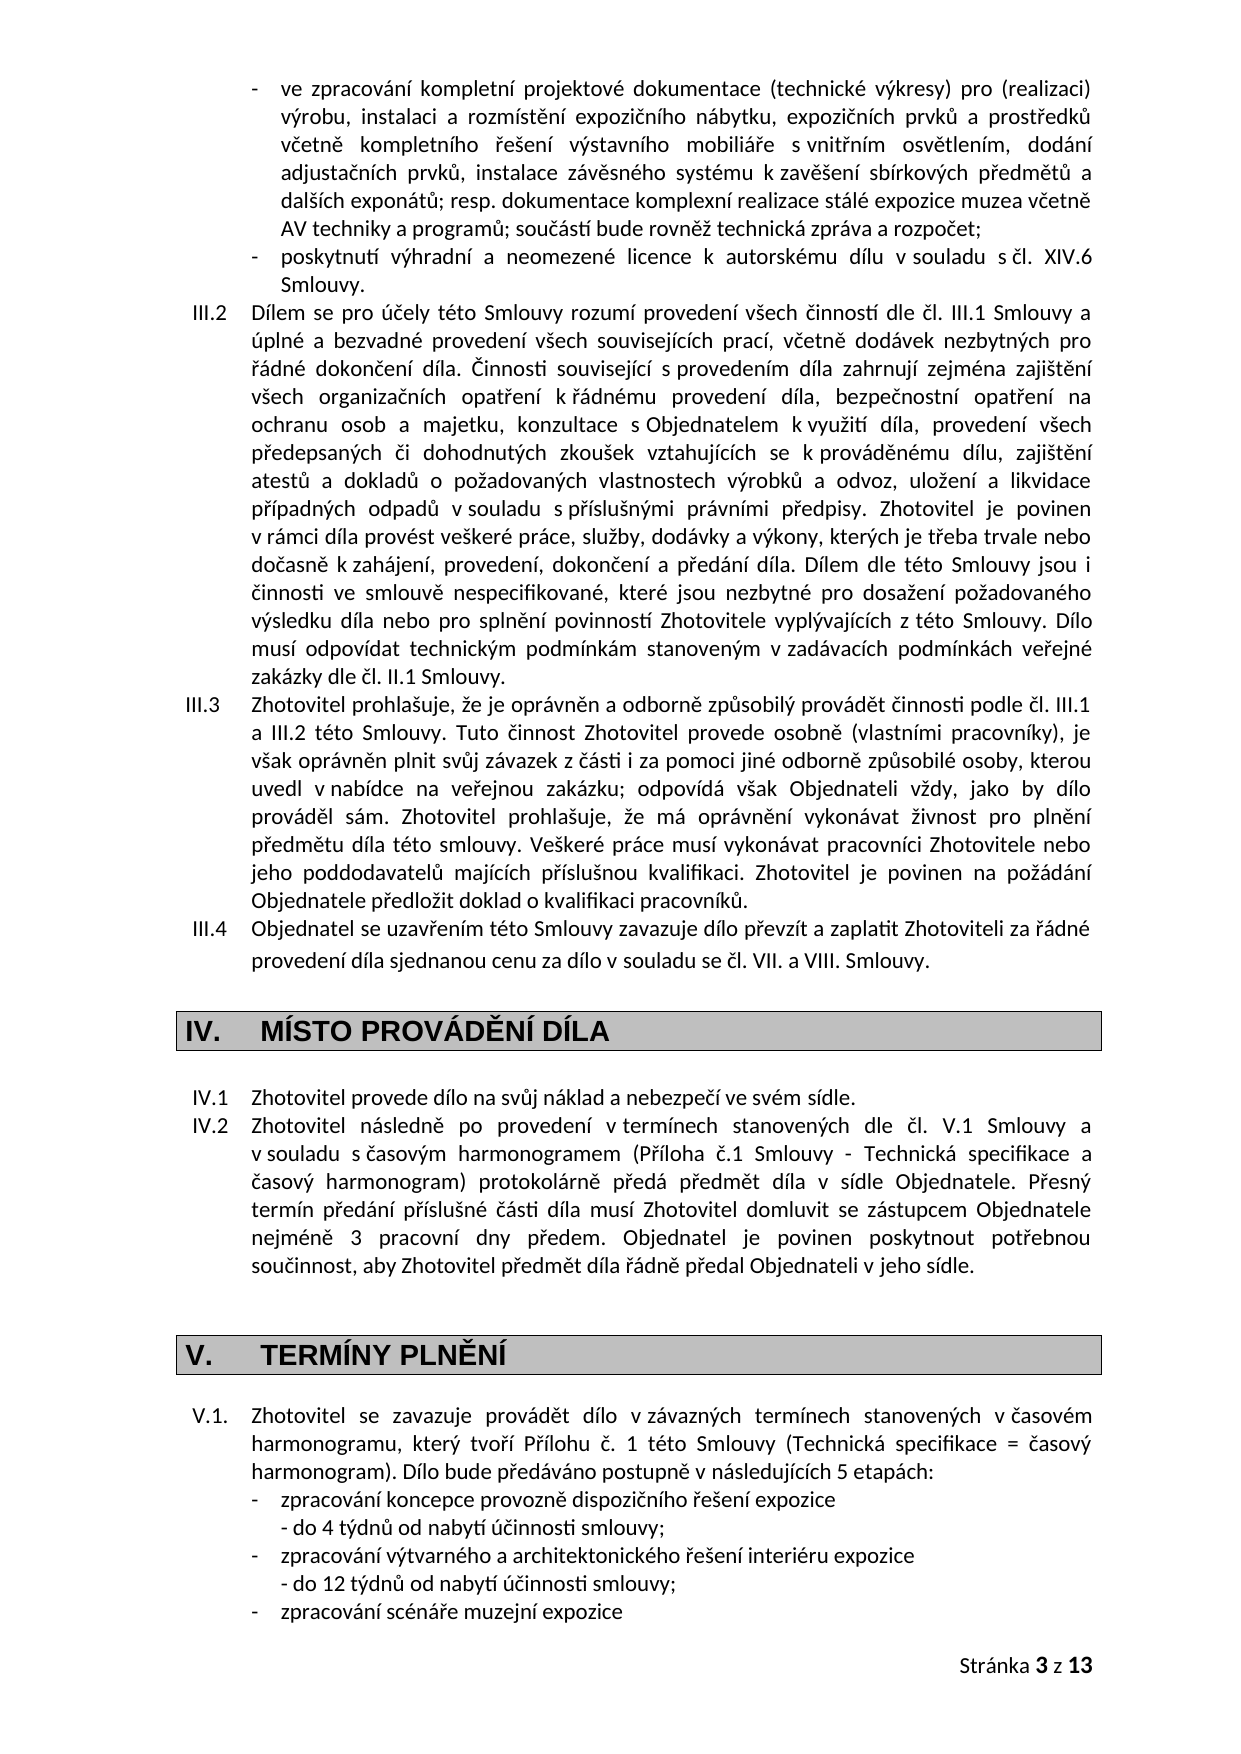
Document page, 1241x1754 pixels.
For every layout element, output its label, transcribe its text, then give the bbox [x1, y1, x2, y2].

text V.1. Zhotovitel se zavazuje provádět dílo v závazných termínech stanovených v časovém harmonogramu, který tvoří Přílohu č. 1 této Smlouvy (Technická specifikace = časový harmonogram). Dílo bude předáváno postupně v následujících 5 etapách: [192, 1401, 1092, 1485]
text IV.1 Zhotovitel provede dílo na svůj náklad a nebezpečí ve svém sídle. [192, 1083, 1092, 1111]
text III.4 Objednatel se uzavřením této Smlouvy zavazuje dílo převzít a zaplatit Zhotoviteli za řádné provedení díla sjednanou cenu za dílo v souladu se čl. VII. a VIII. Smlouvy. [192, 914, 1092, 975]
text - zpracování výtvarného a architektonického řešení interiéru expozice [251, 1541, 1092, 1569]
text - do 4 týdnů od nabytí účinnosti smlouvy; [281, 1513, 1092, 1541]
text III.3 Zhotovitel prohlašuje, že je oprávněn a odborně způsobilý provádět činnosti podle čl. III.1 a III.2 této Smlouvy. Tuto činnost Zhotovitel provede osobně (vlastními pracovníky), je však oprávněn plnit svůj závazek z části i za pomoci jiné odborně způsobilé osoby, kterou uvedl v nabídce na veřejnou zakázku; odpovídá však Objednateli vždy, jako by dílo prováděl sám. Zhotovitel prohlašuje, že má oprávnění vykonávat živnost pro plnění předmětu díla této smlouvy. Veškeré práce musí vykonávat pracovníci Zhotovitele nebo jeho poddodavatelů majících příslušnou kvalifikaci. Zhotovitel je povinen na požádání Objednatele předložit doklad o kvalifikaci pracovníků. [185, 690, 1092, 914]
text III.2 Dílem se pro účely této Smlouvy rozumí provedení všech činností dle čl. III.1 Smlouvy a úplné a bezvadné provedení všech souvisejících prací, včetně dodávek nezbytných pro řádné dokončení díla. Činnosti související s provedením díla zahrnují zejména zajištění všech organizačních opatření k řádnému provedení díla, bezpečnostní opatření na ochranu osob a majetku, konzultace s Objednatelem k využití díla, provedení všech předepsaných či dohodnutých zkoušek vztahujících se k prováděnému dílu, zajištění atestů a dokladů o požadovaných vlastnostech výrobků a odvoz, uložení a likvidace případných odpadů v souladu s příslušnými právními předpisy. Zhotovitel je povinen v rámci díla provést veškeré práce, služby, dodávky a výkony, kterých je třeba trvale nebo dočasně k zahájení, provedení, dokončení a předání díla. Dílem dle této Smlouvy jsou i činnosti ve smlouvě nespecifikované, které jsou nezbytné pro dosažení požadovaného výsledku díla nebo pro splnění povinností Zhotovitele vyplývajících z této Smlouvy. Dílo musí odpovídat technickým podmínkám stanoveným v zadávacích podmínkách veřejné zakázky dle čl. II.1 Smlouvy. [192, 298, 1092, 690]
text - ve zpracování kompletní projektové dokumentace (technické výkresy) pro (realizaci) výrobu, instalaci a rozmístění expozičního nábytku, expozičních prvků a prostředků včetně kompletního řešení výstavního mobiliáře s vnitřním osvětlením, dodání adjustačních prvků, instalace závěsného systému k zavěšení sbírkových předmětů a dalších exponátů; resp. dokumentace komplexní realizace stálé expozice muzea včetně AV techniky a programů; součástí bude rovněž technická zpráva a rozpočet; [251, 74, 1092, 242]
text - zpracování koncepce provozně dispozičního řešení expozice [251, 1485, 1092, 1513]
list TERMÍNY PLNĚNÍ [177, 1336, 1101, 1374]
text - zpracování scénáře muzejní expozice [251, 1597, 1092, 1626]
text - do 12 týdnů od nabytí účinnosti smlouvy; [281, 1569, 1092, 1597]
text IV.2 Zhotovitel následně po provedení v termínech stanovených dle čl. V.1 Smlouvy a v souladu s časovým harmonogramem (Příloha č.1 Smlouvy - Technická specifikace a časový harmonogram) protokolárně předá předmět díla v sídle Objednatele. Přesný termín předání příslušné části díla musí Zhotovitel domluvit se zástupcem Objednatele nejméně 3 pracovní dny předem. Objednatel je povinen poskytnout potřebnou součinnost, aby Zhotovitel předmět díla řádně předal Objednateli v jeho sídle. [192, 1111, 1092, 1279]
text - poskytnutí výhradní a neomezené licence k autorskému dílu v souladu s čl. XIV.6 Smlouvy. [251, 242, 1092, 298]
list MÍSTO PROVÁDĚNÍ DÍLA [177, 1012, 1101, 1050]
